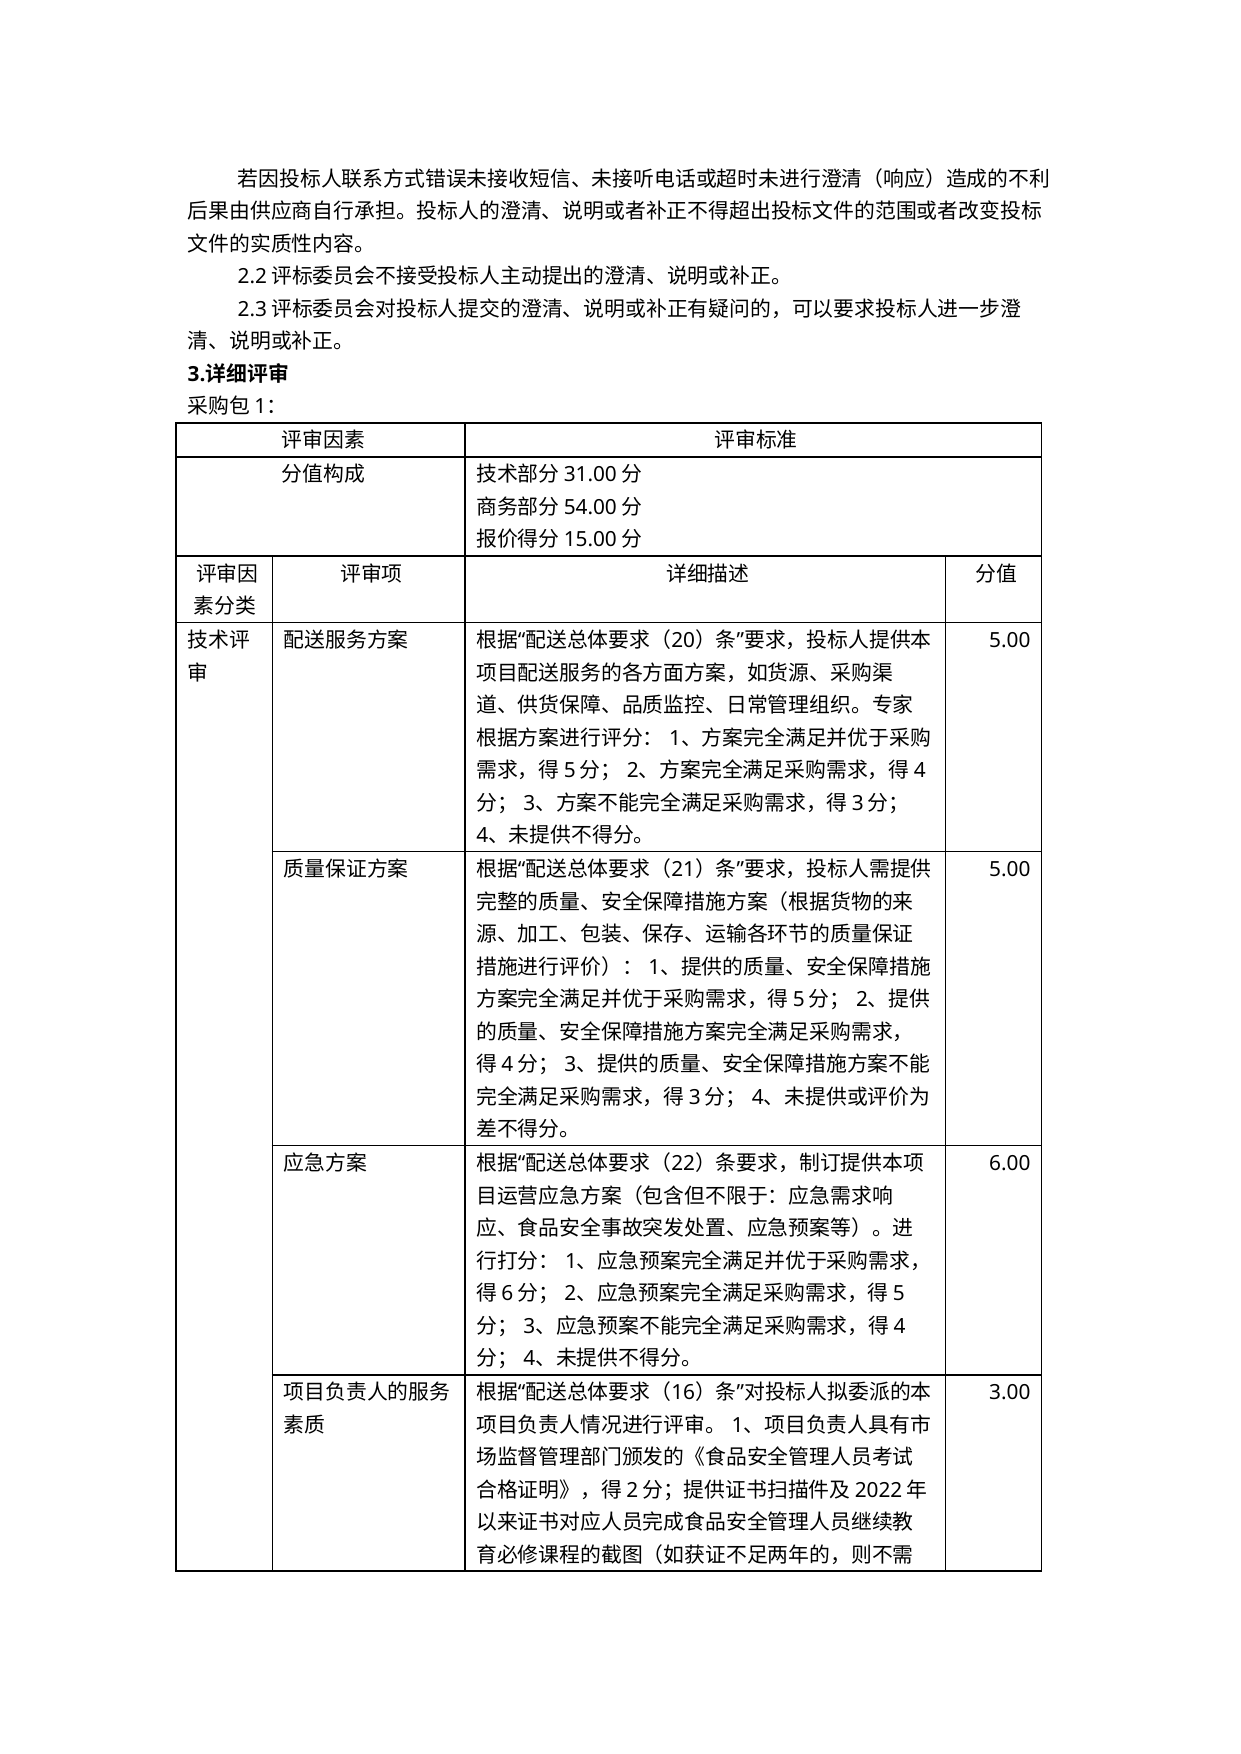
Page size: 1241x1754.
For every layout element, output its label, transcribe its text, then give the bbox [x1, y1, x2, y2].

table_cell 配送服务方案 [273, 623, 464, 851]
table_cell 根据“配送总体要求（21）条”要求，投标人需提供完整的质量、安全保障措施方案（根据货物的来源、加工、包装、保存、运输各环节的质量保证措施进行评价）： 1、提供的质量、安全保障措施方案完全满足并优于采购需求，得5分； 2、提供的质量、安全保障措施方案完全满足采购需求，得4分； 3、提供的质量、安全保障措施方案不能完全满足采购需求，得3分； 4、未提供或评价为差不得分。 [466, 852, 945, 1145]
table_header 评审标准 [466, 424, 1041, 456]
table_cell 技术部分31.00分 商务部分54.00分 报价得分15.00分 [466, 458, 1041, 555]
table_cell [466, 1376, 945, 1570]
text 若因投标人联系方式错误未接收短信、未接听电话或超时未进行澄清（响应）造成的不利后果由供应商自行承担。投标人的澄清、说明或者补正不得超出投标文件的范围或者改变投标文件的实质性内容。 [187, 162, 1053, 259]
text 2.3评标委员会对投标人提交的澄清、说明或补正有疑问的，可以要求投标人进一步澄清、说明或补正。 [187, 292, 1053, 357]
table_cell 5.00 [946, 623, 1041, 851]
table_cell 评审项 [273, 557, 464, 622]
text 3.详细评审 [187, 357, 1053, 389]
table_cell 质量保证方案 [273, 852, 464, 1145]
table_cell 根据“配送总体要求（20）条”要求，投标人提供本项目配送服务的各方面方案，如货源、采购渠道、供货保障、品质监控、日常管理组织。专家根据方案进行评分： 1、方案完全满足并优于采购需求，得5分； 2、方案完全满足采购需求，得4分； 3、方案不能完全满足采购需求，得3分； 4、未提供不得分。 [466, 623, 945, 851]
table_cell 技术评审 [177, 623, 272, 1570]
text 2.2评标委员会不接受投标人主动提出的澄清、说明或补正。 [187, 259, 1053, 292]
table_cell 项目负责人的服务素质 [273, 1376, 464, 1570]
table_cell 详细描述 [466, 557, 945, 622]
table_cell 评审因素分类 [177, 557, 272, 622]
table_cell 分值构成 [177, 458, 464, 555]
table_cell 分值 [946, 557, 1041, 622]
table_header 评审因素 [177, 424, 464, 456]
table_cell 6.00 [946, 1146, 1041, 1374]
text 采购包1： [187, 389, 1053, 422]
table_cell 根据“配送总体要求（22）条要求，制订提供本项目运营应急方案（包含但不限于：应急需求响应、食品安全事故突发处置、应急预案等）。进行打分： 1、应急预案完全满足并优于采购需求，得6分； 2、应急预案完全满足采购需求，得5分； 3、应急预案不能完全满足采购需求，得4分； 4、未提供不得分。 [466, 1146, 945, 1374]
table_cell 应急方案 [273, 1146, 464, 1374]
table_cell 3.00 [946, 1376, 1041, 1570]
table_cell 5.00 [946, 852, 1041, 1145]
